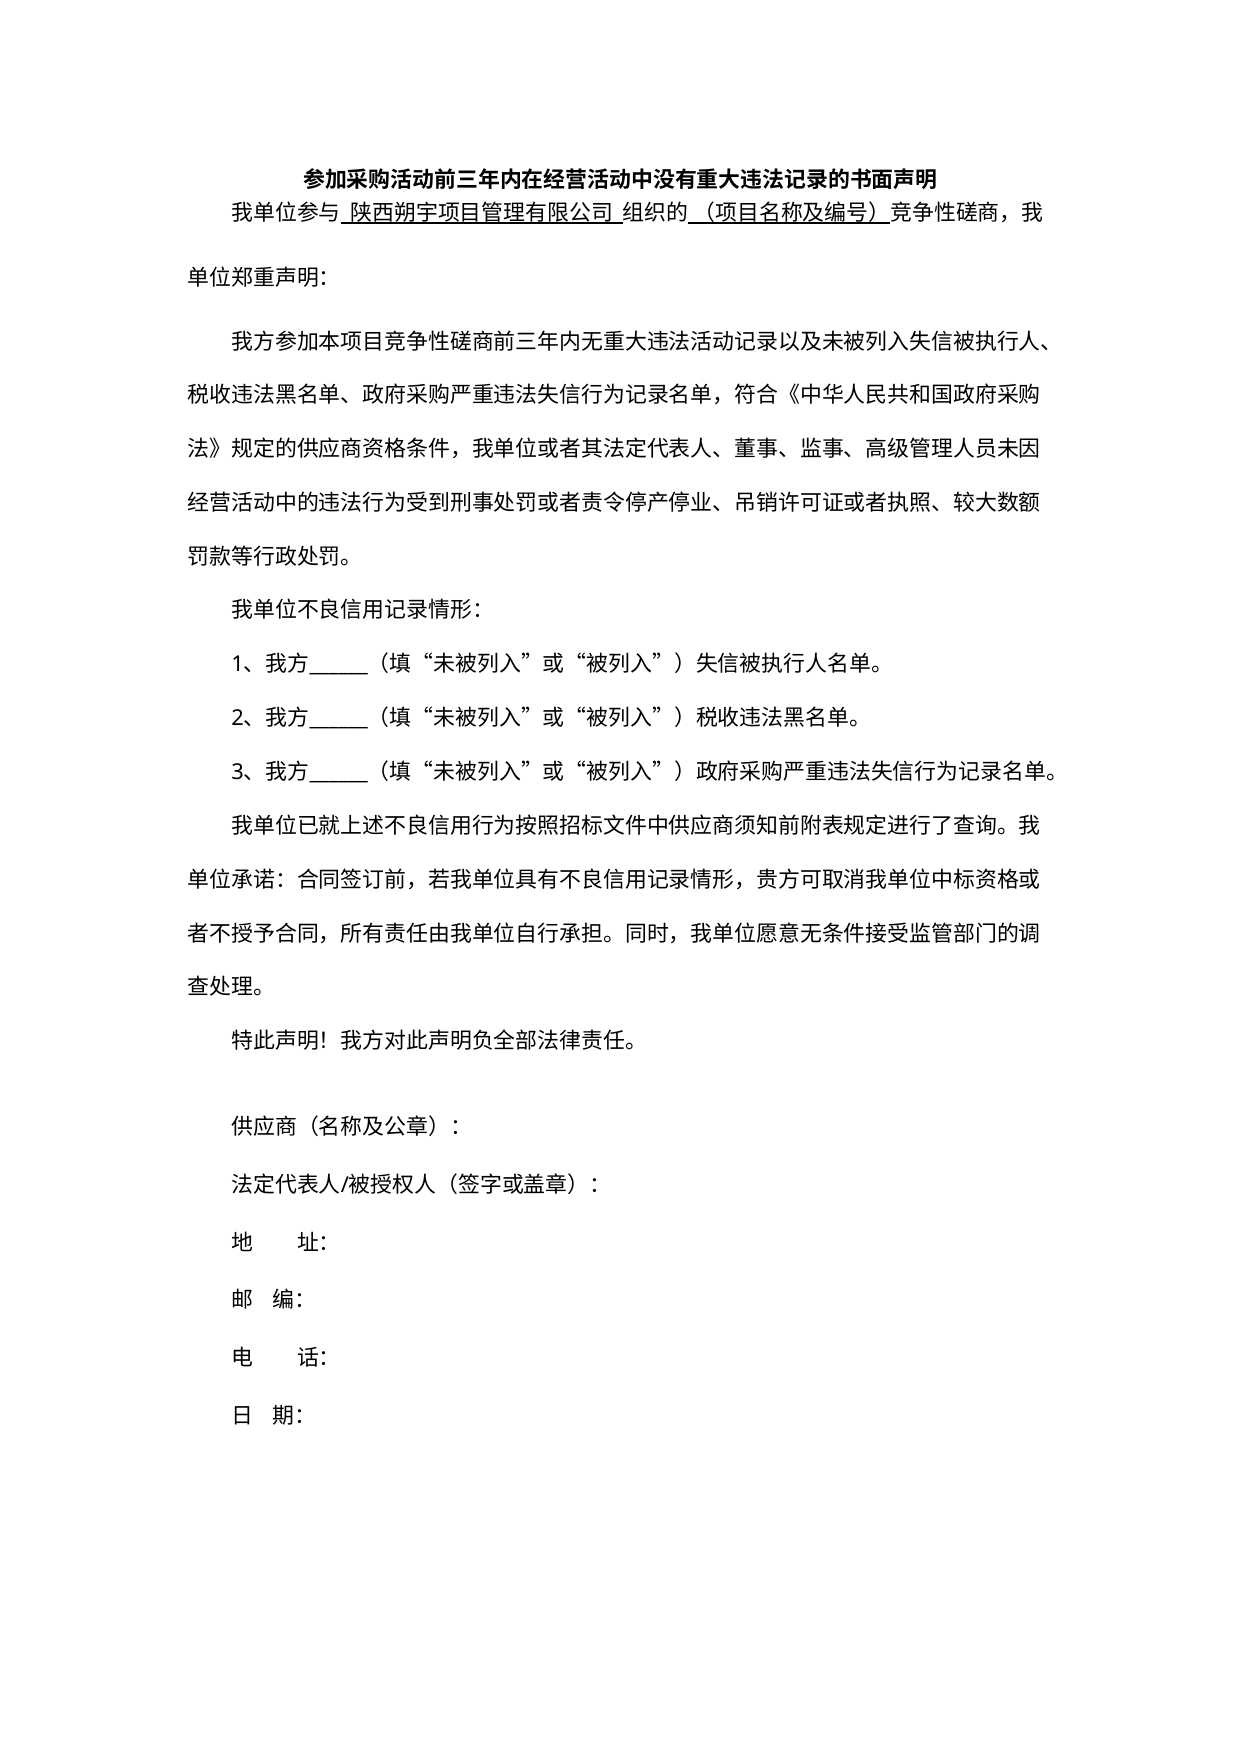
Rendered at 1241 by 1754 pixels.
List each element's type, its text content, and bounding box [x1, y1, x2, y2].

text 地 址： [231, 1224, 1053, 1257]
text 我单位已就上述不良信用行为按照招标文件中供应商须知前附表规定进行了查询。我单位承诺：合同签订前，若我单位具有不良信用记录情形，贵方可取消我单位中标资格或者不授予合同，所有责任由我单位自行承担。同时，我单位愿意无条件接受监管部门的调查处理。 [187, 808, 1053, 1001]
text 特此声明！我方对此声明负全部法律责任。 [231, 1023, 1053, 1055]
text 参加采购活动前三年内在经营活动中没有重大违法记录的书面声明 [187, 162, 1053, 194]
text 电 话： [187, 1340, 1053, 1372]
text 日 期： [187, 1398, 1053, 1430]
text 我单位参与 陕西朔宇项目管理有限公司 组织的 （项目名称及编号）竞争性磋商，我单位郑重声明： [187, 194, 1053, 292]
text 法定代表人/被授权人（签字或盖章）： [231, 1166, 1053, 1199]
text 3、我方______（填“未被列入”或“被列入”）政府采购严重违法失信行为记录名单。 [187, 754, 1053, 786]
text 1、我方______（填“未被列入”或“被列入”）失信被执行人名单。 [187, 646, 1053, 678]
text 供应商（名称及公章）： [231, 1109, 1053, 1141]
text 2、我方______（填“未被列入”或“被列入”）税收违法黑名单。 [187, 700, 1053, 732]
text 邮 编： [187, 1282, 1053, 1314]
text 我单位不良信用记录情形： [187, 592, 1053, 624]
text 我方参加本项目竞争性磋商前三年内无重大违法活动记录以及未被列入失信被执行人、税收违法黑名单、政府采购严重违法失信行为记录名单，符合《中华人民共和国政府采购法》规定的供应商资格条件，我单位或者其法定代表人、董事、监事、高级管理人员未因经营活动中的违法行为受到刑事处罚或者责令停产停业、吊销许可证或者执照、较大数额罚款等行政处罚。 [187, 324, 1053, 570]
